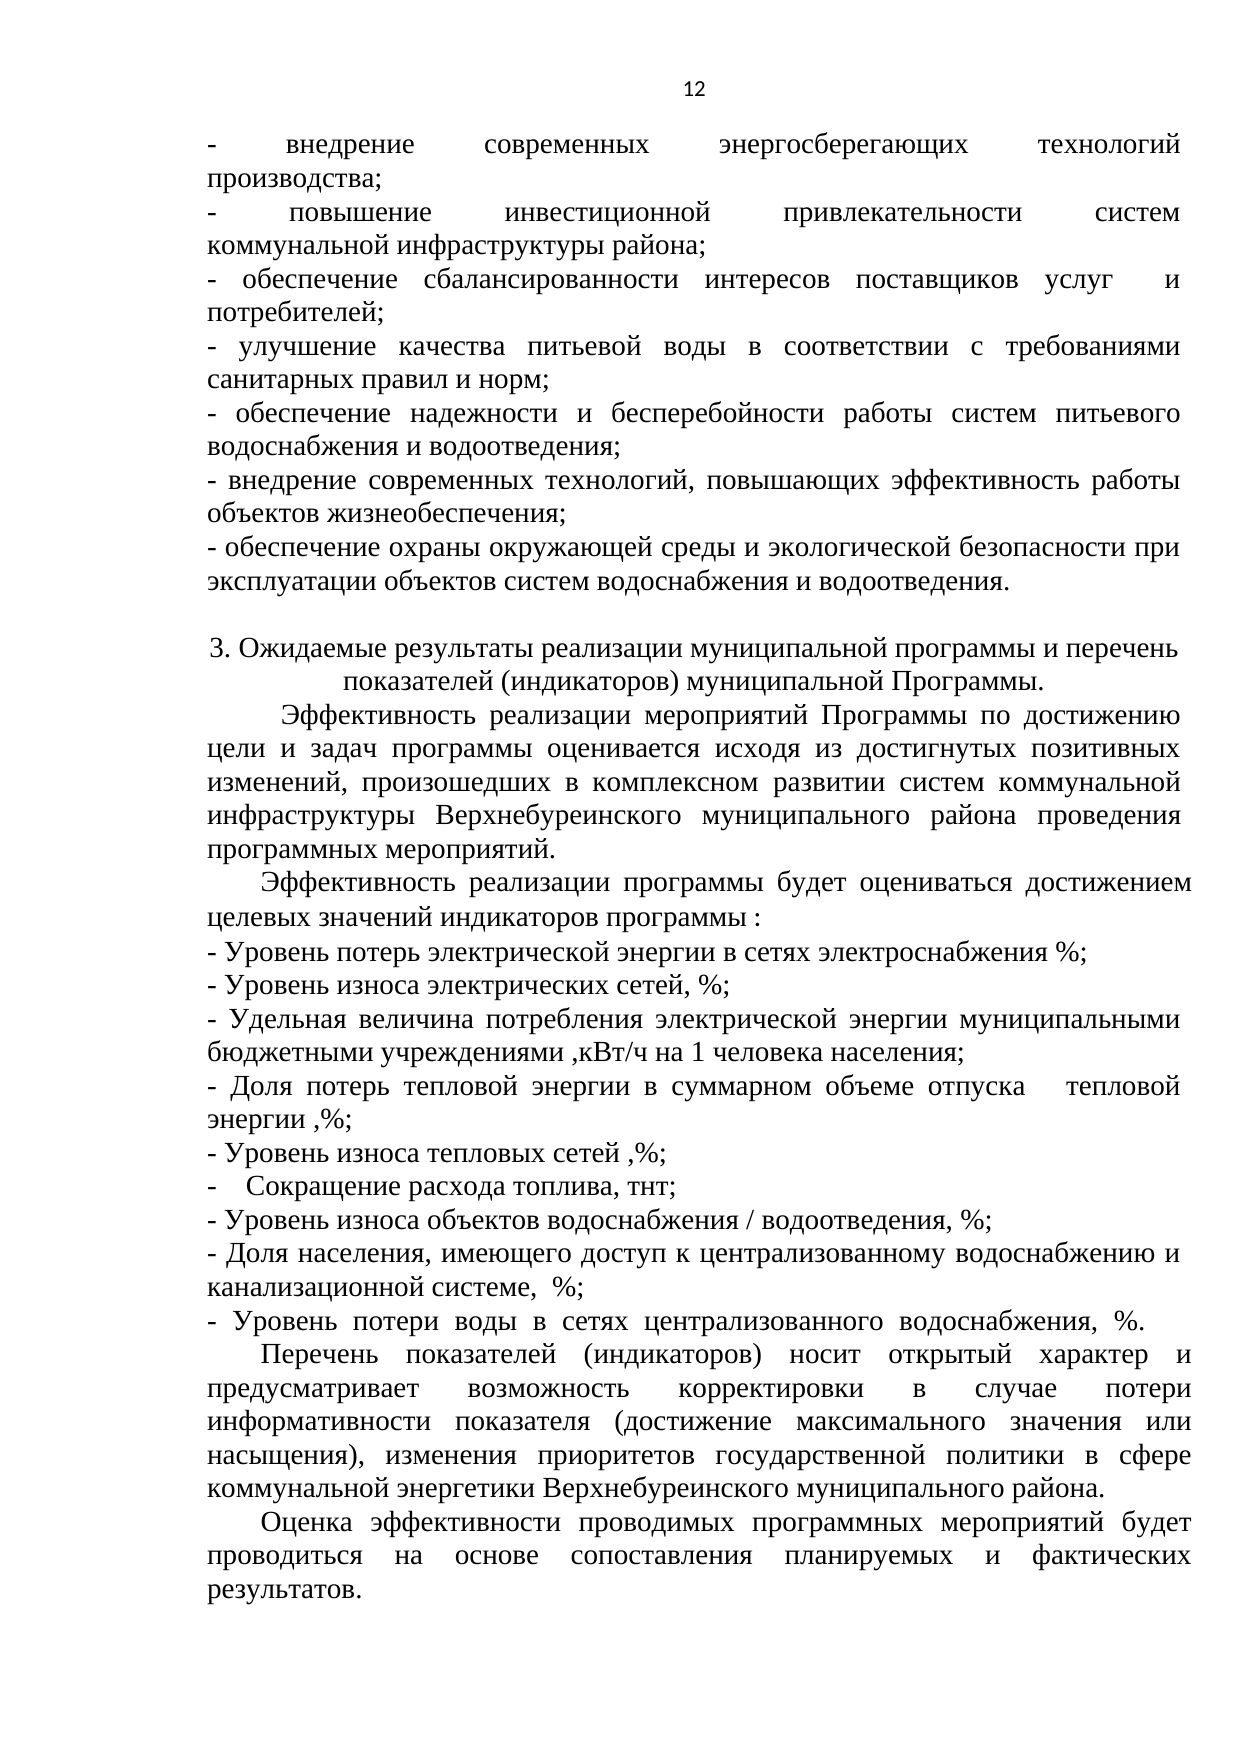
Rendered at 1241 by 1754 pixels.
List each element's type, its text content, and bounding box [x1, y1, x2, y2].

text - Сокращение расхода топлива, тнт; [207, 1168, 1181, 1202]
text - внедрение современных энергосберегающих технологий производства; [207, 127, 1181, 194]
text Эффективность реализации мероприятий Программы по достижению цели и задач программы оценивается исходя из достигнутых позитивных изменений, произошедших в комплексном развитии систем коммунальной инфраструктуры Верхнебуреинского муниципального района проведения программных мероприятий. [207, 697, 1181, 864]
text - повышение инвестиционной привлекательности систем коммунальной инфраструктуры района; [207, 194, 1181, 261]
text - Уровень износа электрических сетей, %; [207, 967, 1181, 1001]
text Оценка эффективности проводимых программных мероприятий будет проводиться на основе сопоставления планируемых и фактических результатов. [207, 1504, 1192, 1604]
text - Удельная величина потребления электрической энергии муниципальными бюджетными учреждениями ,кВт/ч на 1 человека населения; [207, 1001, 1181, 1068]
text - Уровень потерь электрической энергии в сетях электроснабжения %; [207, 934, 1181, 967]
text - Уровень потери воды в сетях централизованного водоснабжения, %. Перечень показателей (индикаторов) носит открытый характер и предусматривает возможность корректировки в случае потери информативности показателя (достижение максимального значения или насыщения), изменения приоритетов государственной политики в сфере коммунальной энергетики Верхнебуреинского муниципального района. [207, 1303, 1192, 1504]
text Эффективность реализации программы будет оцениваться достижением целевых значений индикаторов программы : [207, 864, 1192, 934]
text - обеспечение охраны окружающей среды и экологической безопасности при эксплуатации объектов систем водоснабжения и водоотведения. [207, 529, 1181, 596]
text - Доля населения, имеющего доступ к централизованному водоснабжению и канализационной системе, %; [207, 1236, 1181, 1303]
text - Уровень износа тепловых сетей ,%; [207, 1135, 1181, 1168]
text - Уровень износа объектов водоснабжения / водоотведения, %; [207, 1202, 1181, 1236]
text 3. Ожидаемые результаты реализации муниципальной программы и перечень показателей (индикаторов) муниципальной Программы. [207, 630, 1181, 697]
text - улучшение качества питьевой воды в соответствии с требованиями санитарных правил и норм; [207, 328, 1181, 395]
text - обеспечение надежности и бесперебойности работы систем питьевого водоснабжения и водоотведения; [207, 395, 1181, 462]
text - внедрение современных технологий, повышающих эффективность работы объектов жизнеобеспечения; [207, 462, 1181, 529]
text - обеспечение сбалансированности интересов поставщиков услуг и потребителей; [207, 261, 1181, 328]
text - Доля потерь тепловой энергии в суммарном объеме отпуска тепловой энергии ,%; [207, 1068, 1181, 1135]
